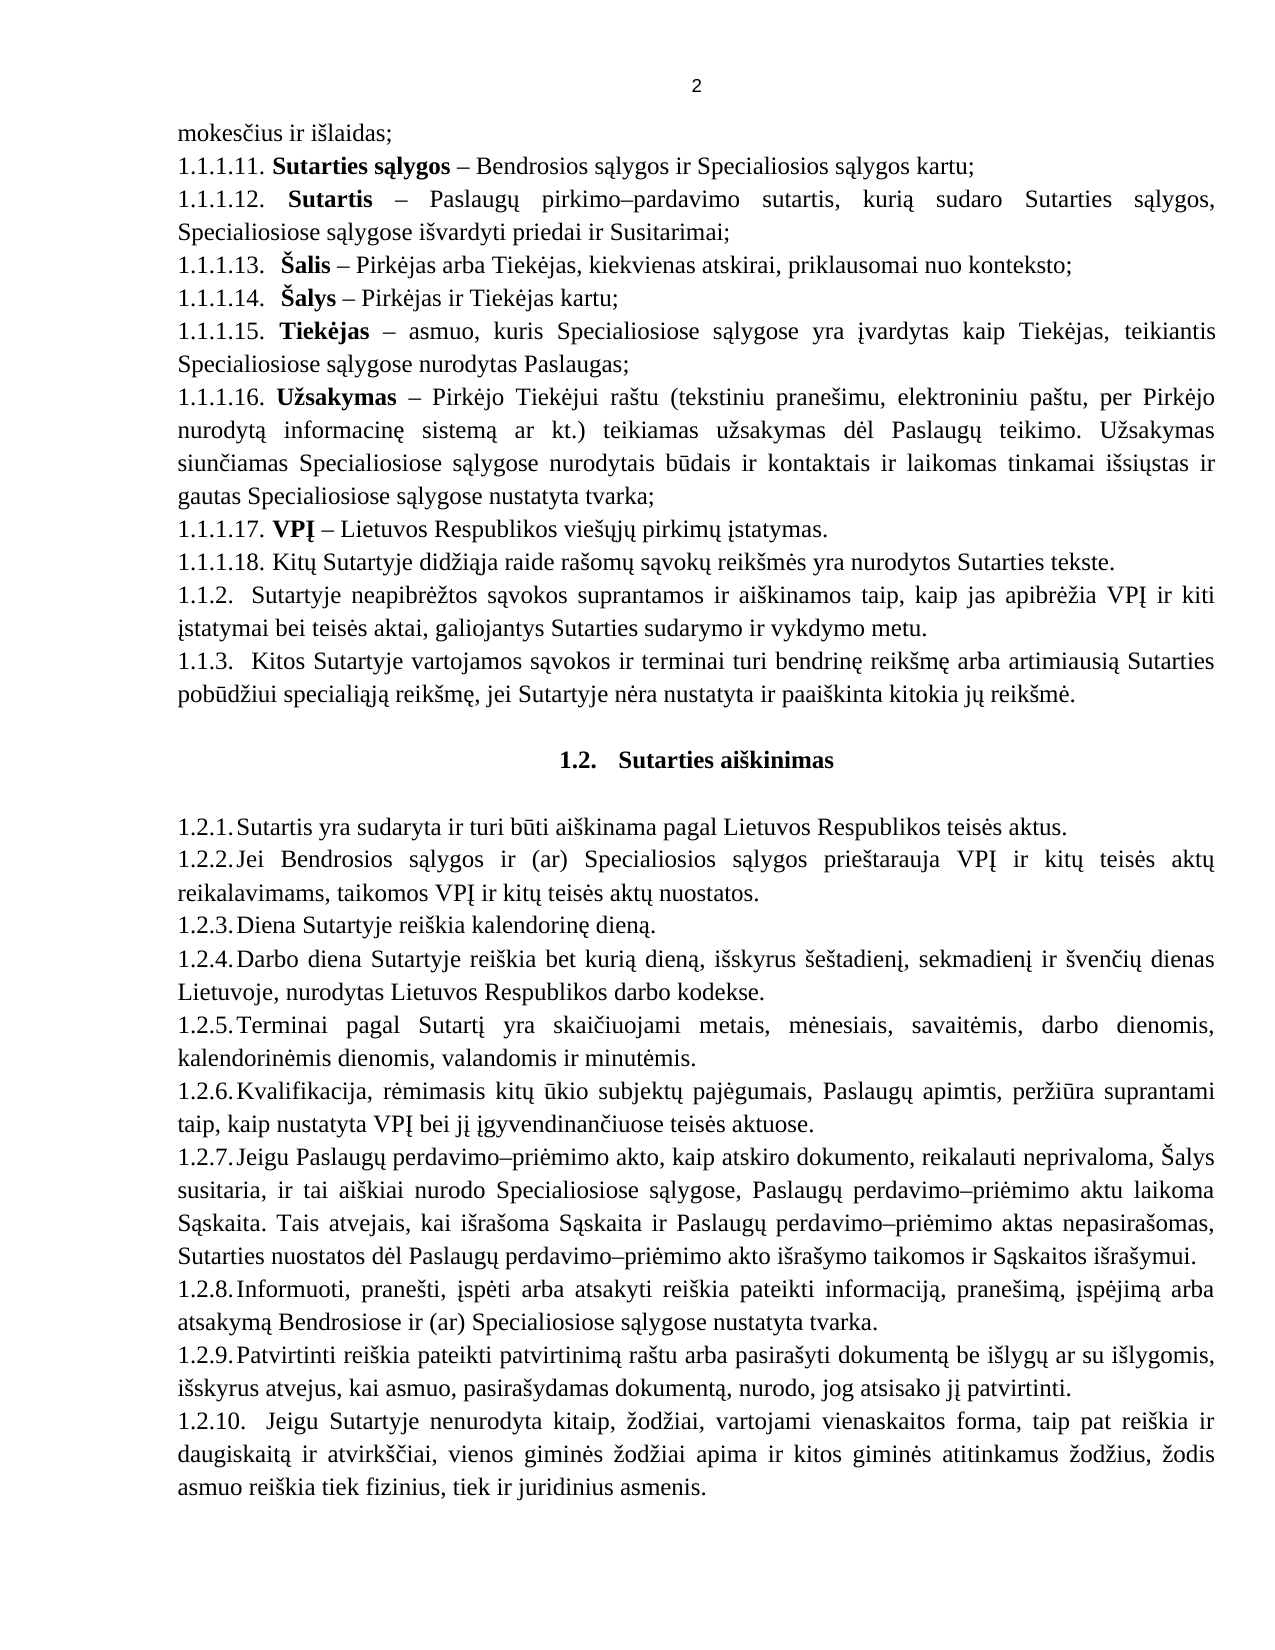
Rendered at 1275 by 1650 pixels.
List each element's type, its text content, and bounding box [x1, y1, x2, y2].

text 1.2.10. Jeigu Sutartyje nenurodyta kitaip, žodžiai, vartojami vienaskaitos forma, taip pat reiškia ir daugiskaitą ir atvirkščiai, vienos giminės žodžiai apima ir kitos giminės atitinkamus žodžius, žodis asmuo reiškia tiek fizinius, tiek ir juridinius asmenis. [177, 1468, 1216, 1501]
text 1.1.1.12. Sutartis – Paslaugų pirkimo–pardavimo sutartis, kurią sudaro Sutarties sąlygos, Specialiosiose sąlygose išvardyti priedai ir Susitarimai; [177, 184, 1216, 246]
text 1.2. Sutarties aiškinimas [177, 746, 1216, 774]
text 1.2.6. Kvalifikacija, rėmimasis kitų ūkio subjektų pajėgumais, Paslaugų apimtis, peržiūra suprantami taip, kaip nustatyta VPĮ bei jį įgyvendinančiuose teisės aktuose. [177, 1076, 1216, 1137]
text 1.2.8. Informuoti, pranešti, įspėti arba atsakyti reiškia pateikti informaciją, pranešimą, įspėjimą arba atsakymą Bendrosiose ir (ar) Specialiosiose sąlygose nustatyta tvarka. [177, 1274, 1216, 1336]
text 1.2.2. Jei Bendrosios sąlygos ir (ar) Specialiosios sąlygos prieštarauja VPĮ ir kitų teisės aktų reikalavimams, taikomos VPĮ ir kitų teisės aktų nuostatos. [177, 844, 1216, 906]
text 1.1.1.13. Šalis – Pirkėjas arba Tiekėjas, kiekvienas atskirai, priklausomai nuo konteksto; [177, 250, 1216, 279]
text 1.1.1.16. Užsakymas – Pirkėjo Tiekėjui raštu (tekstiniu pranešimu, elektroniniu paštu, per Pirkėjo nurodytą informacinę sistemą ar kt.) teikiamas užsakymas dėl Paslaugų teikimo. Užsakymas siunčiamas Specialiosiose sąlygose nurodytais būdais ir kontaktais ir laikomas tinkamai išsiųstas ir gautas Specialiosiose sąlygose nustatyta tvarka; [177, 382, 1216, 510]
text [177, 118, 1216, 147]
text 1.2.10. Jeigu Sutartyje nenurodyta kitaip, žodžiai, vartojami vienaskaitos forma, taip pat reiškia ir daugiskaitą ir atvirkščiai, vienos giminės žodžiai apima ir kitos giminės atitinkamus žodžius, žodis asmuo reiškia tiek fizinius, tiek ir juridinius asmenis. [177, 1406, 1216, 1439]
text 1.2.3. Diena Sutartyje reiškia kalendorinę dieną. [177, 911, 1216, 939]
text 1.2.5. Terminai pagal Sutartį yra skaičiuojami metais, mėnesiais, savaitėmis, darbo dienomis, kalendorinėmis dienomis, valandomis ir minutėmis. [177, 1010, 1216, 1071]
text 1.1.1.11. Sutarties sąlygos – Bendrosios sąlygos ir Specialiosios sąlygos kartu; [177, 151, 1216, 180]
text 1.2.7. Jeigu Paslaugų perdavimo–priėmimo akto, kaip atskiro dokumento, reikalauti neprivaloma, Šalys susitaria, ir tai aiškiai nurodo Specialiosiose sąlygose, Paslaugų perdavimo–priėmimo aktu laikoma Sąskaita. Tais atvejais, kai išrašoma Sąskaita ir Paslaugų perdavimo–priėmimo aktas nepasirašomas, Sutarties nuostatos dėl Paslaugų perdavimo–priėmimo akto išrašymo taikomos ir Sąskaitos išrašymui. [177, 1142, 1216, 1269]
text 1.2.9. Patvirtinti reiškia pateikti patvirtinimą raštu arba pasirašyti dokumentą be išlygų ar su išlygomis, išskyrus atvejus, kai asmuo, pasirašydamas dokumentą, nurodo, jog atsisako jį patvirtinti. [177, 1340, 1216, 1402]
text 1.2.1. Sutartis yra sudaryta ir turi būti aiškinama pagal Lietuvos Respublikos teisės aktus. [177, 812, 1216, 840]
text 1.1.1.18. Kitų Sutartyje didžiąja raide rašomų sąvokų reikšmės yra nurodytos Sutarties tekste. [177, 547, 1216, 576]
text 1.1.1.15. Tiekėjas – asmuo, kuris Specialiosiose sąlygose yra įvardytas kaip Tiekėjas, teikiantis Specialiosiose sąlygose nurodytas Paslaugas; [177, 316, 1216, 378]
text 1.2.4. Darbo diena Sutartyje reiškia bet kurią dieną, išskyrus šeštadienį, sekmadienį ir švenčių dienas Lietuvoje, nurodytas Lietuvos Respublikos darbo kodekse. [177, 944, 1216, 1005]
text 1.1.1.17. VPĮ – Lietuvos Respublikos viešųjų pirkimų įstatymas. [177, 514, 1216, 543]
text 1.1.1.14. Šalys – Pirkėjas ir Tiekėjas kartu; [177, 283, 1216, 312]
text 1.1.3. Kitos Sutartyje vartojamos sąvokos ir terminai turi bendrinę reikšmę arba artimiausią Sutarties pobūdžiui specialiąją reikšmę, jei Sutartyje nėra nustatyta ir paaiškinta kitokia jų reikšmė. [177, 646, 1216, 708]
text 1.1.2. Sutartyje neapibrėžtos sąvokos suprantamos ir aiškinamos taip, kaip jas apibrėžia VPĮ ir kiti įstatymai bei teisės aktai, galiojantys Sutarties sudarymo ir vykdymo metu. [177, 580, 1216, 642]
